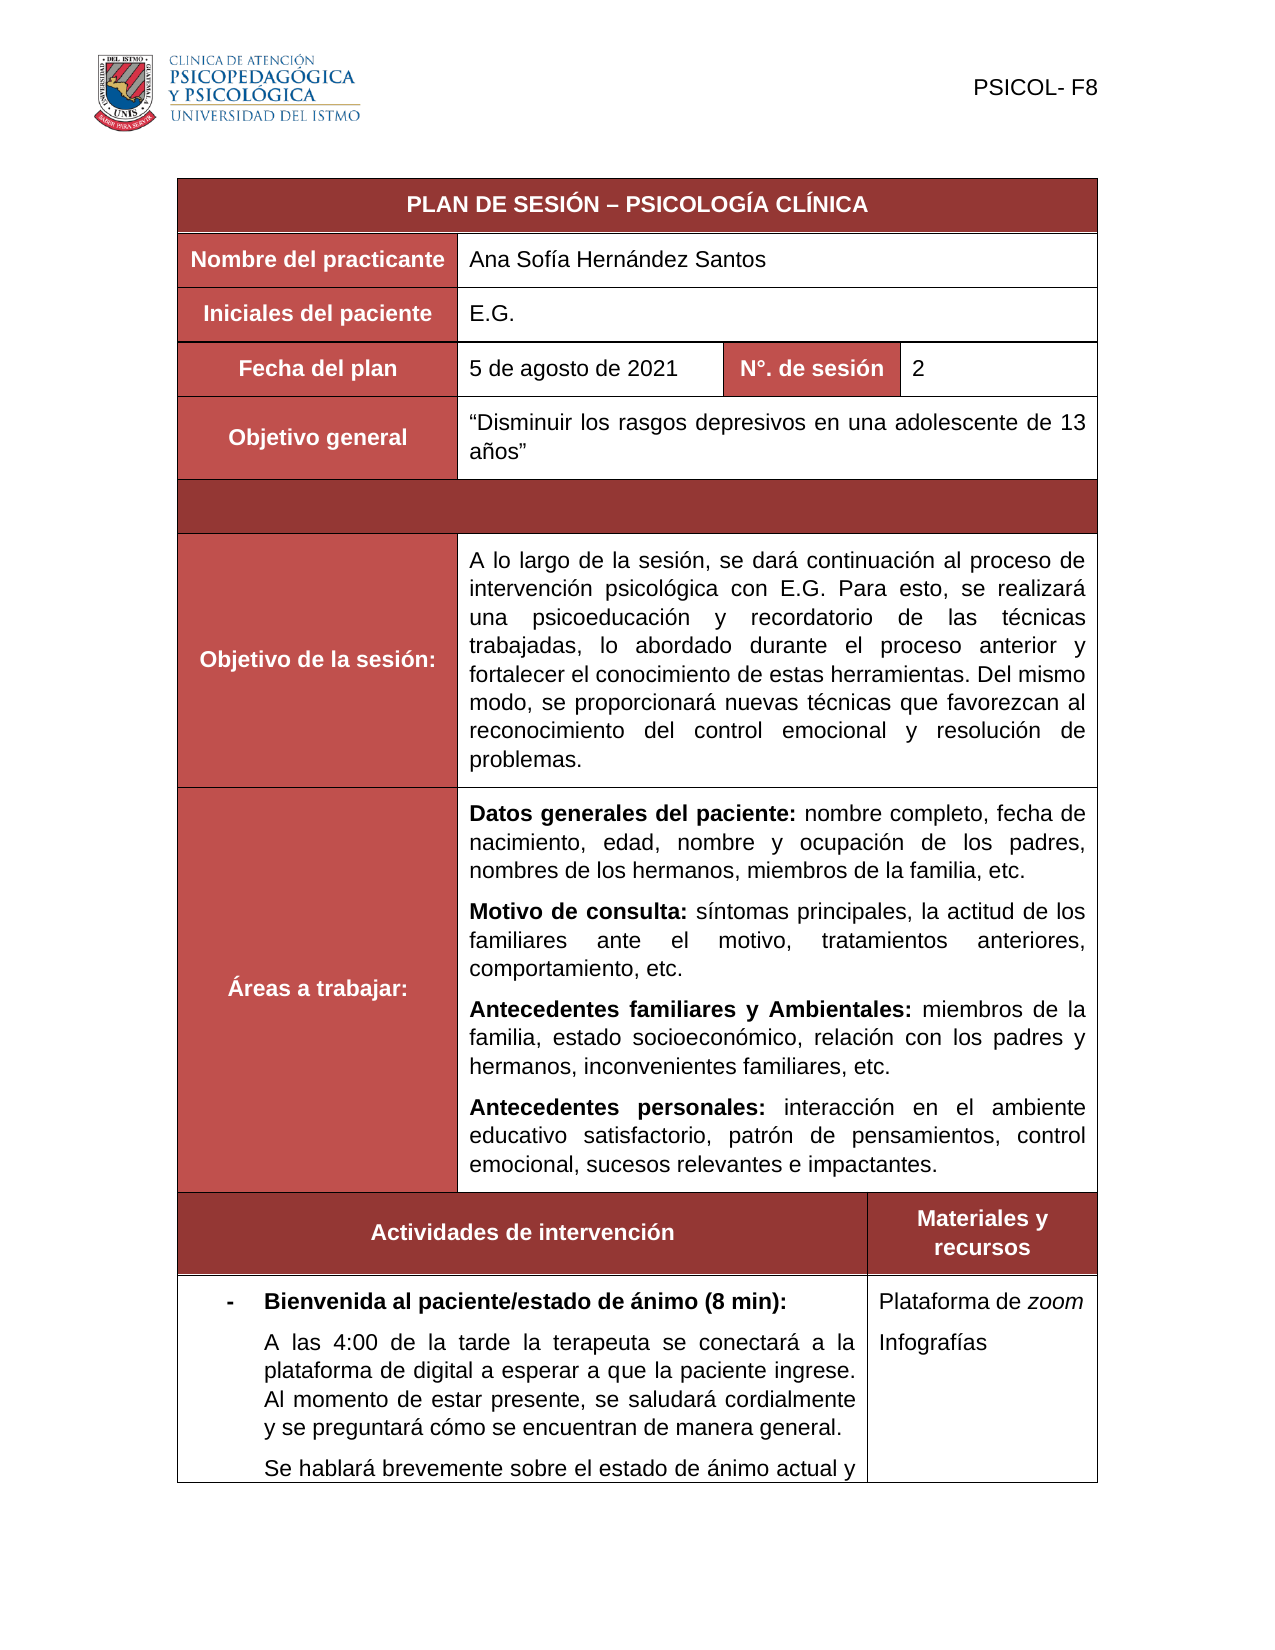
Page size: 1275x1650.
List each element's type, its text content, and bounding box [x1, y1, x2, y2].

table_cell “Disminuir los rasgos depresivos en una adolescente de 13 años” [458, 397, 1097, 479]
table_cell Objetivo de la sesión: [178, 534, 457, 787]
table_cell N°. de sesión [724, 343, 900, 396]
table_cell Nombre del practicante [178, 234, 457, 287]
table_cell Objetivo general [178, 397, 457, 479]
table_cell Iniciales del paciente [178, 288, 457, 341]
table_cell 2 [901, 343, 1097, 396]
table_cell Materiales y recursos [868, 1193, 1097, 1274]
table_cell Actividades de intervención [178, 1193, 867, 1274]
table_cell Áreas a trabajar: [178, 788, 457, 1192]
table_cell Fecha del plan [178, 343, 457, 396]
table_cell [868, 1276, 1097, 1482]
table_cell Ana Sofía Hernández Santos [458, 234, 1097, 287]
table_cell [178, 480, 1097, 533]
table_header PLAN DE SESIÓN – PSICOLOGÍA CLÍNICA [178, 179, 1097, 232]
table_cell 5 de agosto de 2021 [458, 343, 723, 396]
table_cell Datos generales del paciente: nombre completo, fecha de nacimiento, edad, nombre y ocupación de los padres, nombres de los hermanos, miembros de la familia, etc. Motivo de consulta: síntomas principales, la actitud de los familiares ante el motivo, tratamientos anteriores, comportamiento, etc. Antecedentes familiares y Ambientales: miembros de la familia, estado socioeconómico, relación con los padres y hermanos, inconvenientes familiares, etc. Antecedentes personales: interacción en el ambiente educativo satisfactorio, patrón de pensamientos, control emocional, sucesos relevantes e impactantes. [458, 788, 1097, 1192]
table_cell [178, 1276, 867, 1482]
table_cell A lo largo de la sesión, se dará continuación al proceso de intervención psicológica con E.G. Para esto, se realizará una psicoeducación y recordatorio de las técnicas trabajadas, lo abordado durante el proceso anterior y fortalecer el conocimiento de estas herramientas. Del mismo modo, se proporcionará nuevas técnicas que favorezcan al reconocimiento del control emocional y resolución de problemas. [458, 534, 1097, 787]
table_cell E.G. [458, 288, 1097, 341]
picture [42, 25, 422, 166]
